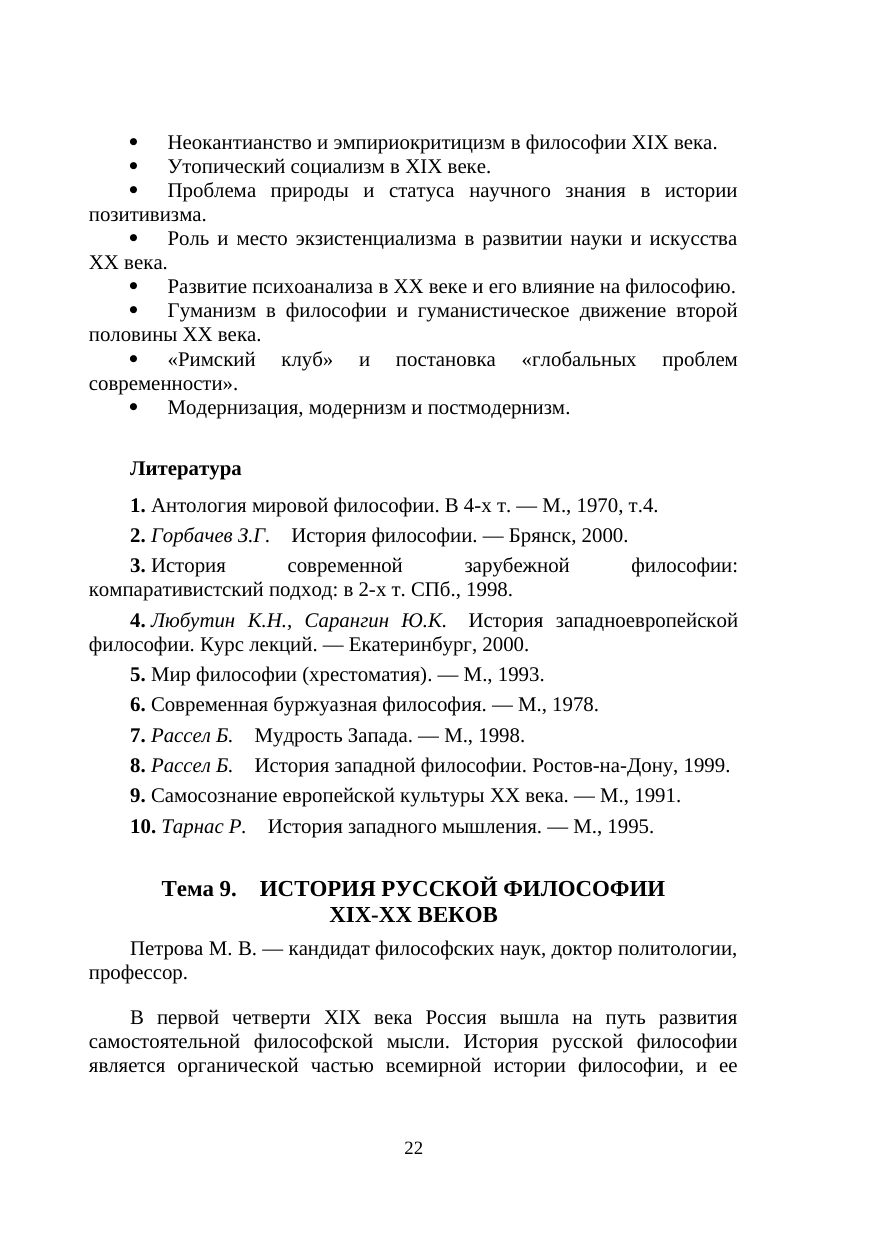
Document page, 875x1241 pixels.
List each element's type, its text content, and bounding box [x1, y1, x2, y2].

text 1. Антология мировой философии. В 4-х т. — М., 1970, т.4. [89, 493, 738, 517]
text 7. Рассел Б. Мудрость Запада. — М., 1998. [89, 723, 738, 747]
text 8. Рассел Б. История западной философии. Ростов-на-Дону, 1999. [89, 753, 738, 777]
list Развитие психоанализа в XX веке и его влияние на философию. [89, 274, 738, 298]
text 4. Любутин К.Н., Сарангин Ю.К. История западноевропейской философии. Курс лекций. — Екатеринбург, 2000. [89, 608, 738, 656]
text 3. История современной зарубежной философии: компаративистский подход: в 2-х т. СПб., 1998. [89, 553, 738, 601]
text ХIХ-ХХ ВЕКОВ [89, 902, 738, 928]
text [89, 1005, 738, 1077]
text 2. Горбачев З.Г. История философии. — Брянск, 2000. [89, 523, 738, 547]
list Проблема природы и статуса научного знания в истории позитивизма. [89, 178, 738, 226]
text 10. Тарнас Р. История западного мышления. — М., 1995. [89, 814, 738, 838]
list Неокантианство и эмпириокритицизм в философии XIX века. [89, 130, 738, 154]
text 5. Мир философии (хрестоматия). — М., 1993. [89, 662, 738, 686]
list Гуманизм в философии и гуманистическое движение второй половины XX века. [89, 298, 738, 346]
text 9. Самосознание европейской культуры XX века. — М., 1991. [89, 783, 738, 807]
list «Римский клуб» и постановка «глобальных проблем современности». [89, 346, 738, 394]
text Петрова М. В. — кандидат философских наук, доктор политологии, профессор. [89, 936, 738, 984]
list Утопический социализм в XIX веке. [89, 154, 738, 178]
text Литература [89, 456, 738, 480]
list Роль и место экзистенциализма в развитии науки и искусства XX века. [89, 226, 738, 274]
text Тема 9. ИСТОРИЯ РУССКОЙ ФИЛОСОФИИ [89, 875, 738, 902]
text 6. Современная буржуазная философия. — М., 1978. [89, 692, 738, 716]
list Модернизация, модернизм и постмодернизм. [89, 394, 738, 419]
